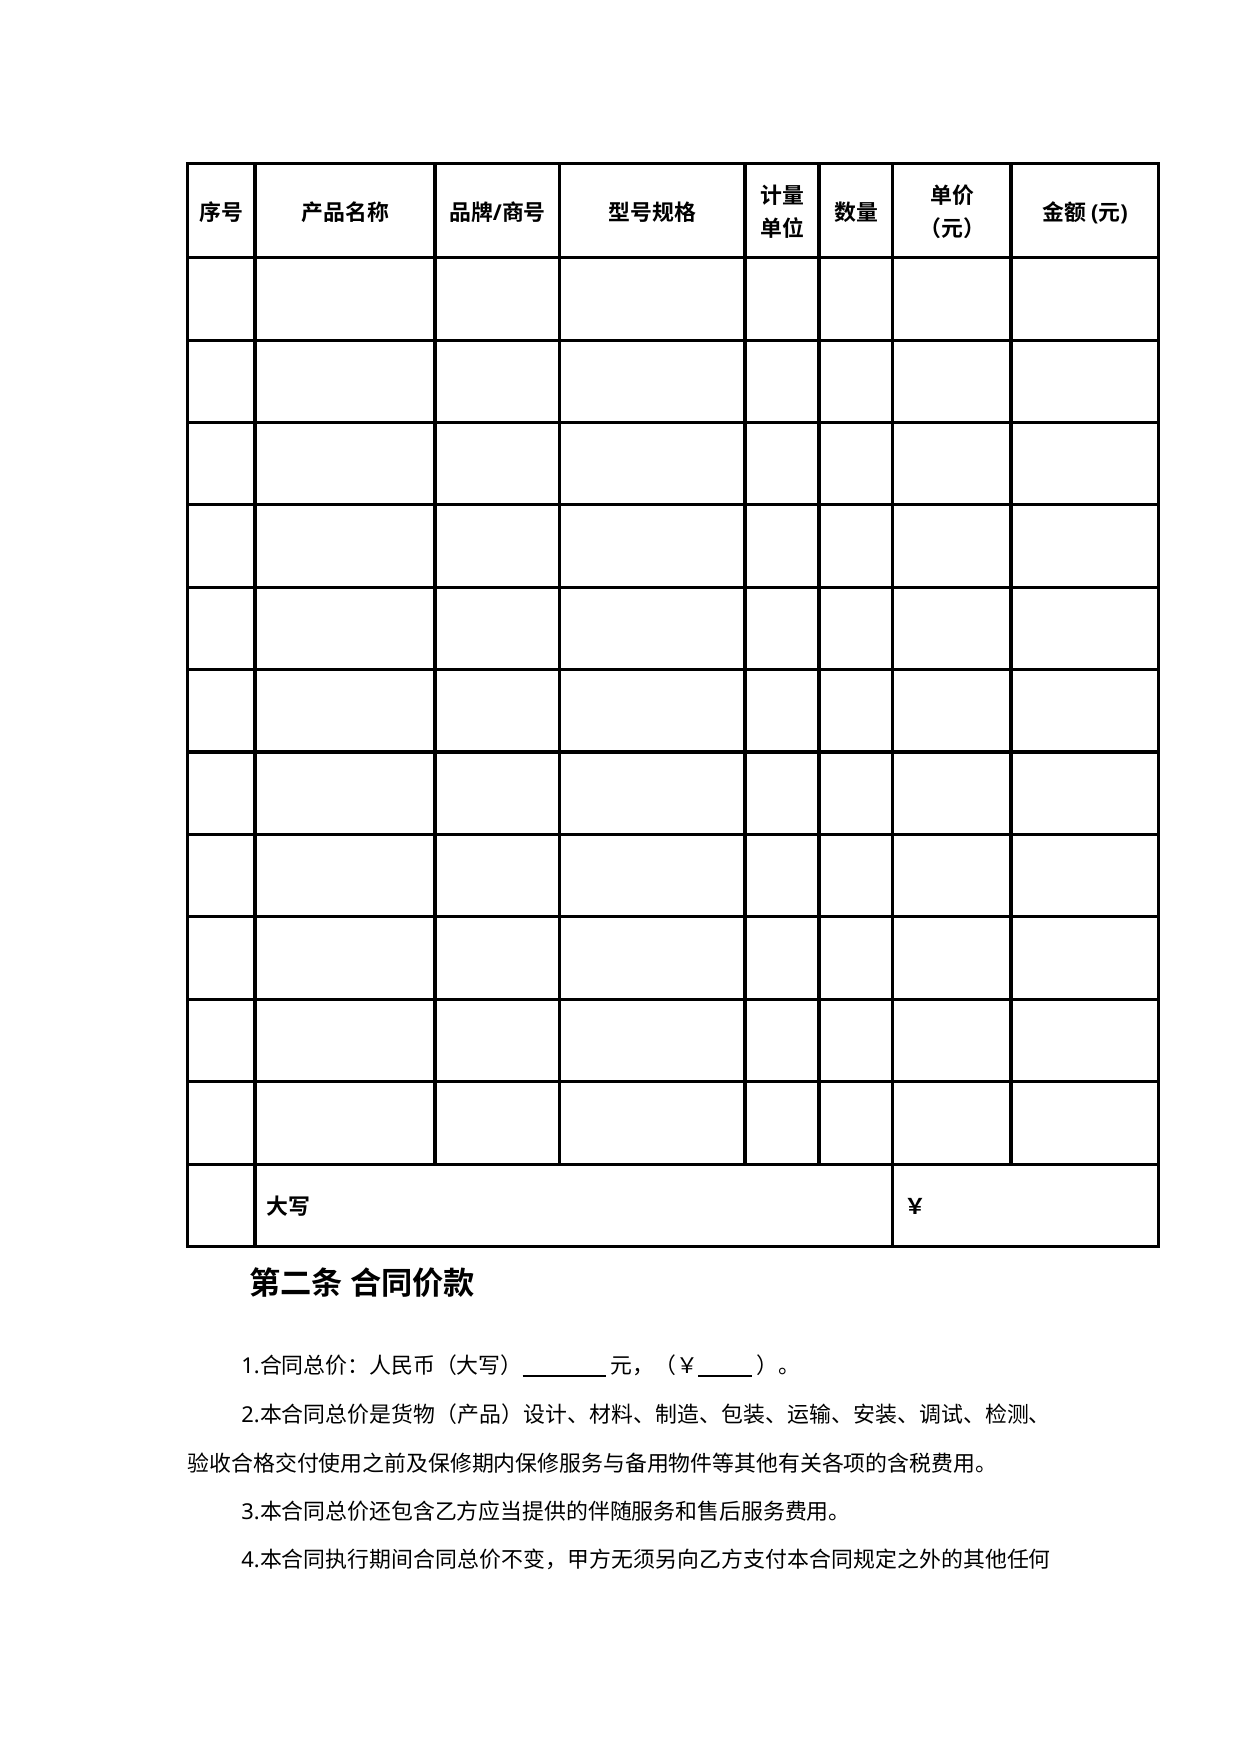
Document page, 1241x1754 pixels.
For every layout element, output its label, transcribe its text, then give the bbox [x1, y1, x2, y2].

table_cell 大写 [257, 1166, 891, 1245]
table_cell [747, 836, 817, 915]
table_cell [437, 342, 558, 421]
table_cell [747, 259, 817, 338]
text 第二条 合同价款 [187, 1248, 1053, 1313]
table_cell [1013, 1001, 1157, 1080]
table_cell [821, 754, 891, 833]
table_cell [437, 918, 558, 998]
table_cell [257, 671, 433, 750]
table_cell [437, 1001, 558, 1080]
table_cell [821, 424, 891, 503]
table_cell [894, 1001, 1009, 1080]
table_cell [561, 754, 743, 833]
table_cell [561, 918, 743, 998]
table_cell [189, 671, 253, 750]
table_cell [257, 836, 433, 915]
table_cell [821, 342, 891, 421]
table_cell [821, 836, 891, 915]
table_cell [437, 754, 558, 833]
table_cell [561, 589, 743, 668]
table_cell [1013, 424, 1157, 503]
table_cell [821, 1001, 891, 1080]
table_cell [437, 1083, 558, 1162]
table_cell [747, 1083, 817, 1162]
table_cell [1013, 1083, 1157, 1162]
table_cell [257, 342, 433, 421]
table_cell [821, 1083, 891, 1162]
table_cell [189, 1083, 253, 1162]
table_cell [257, 506, 433, 586]
table_cell [1013, 836, 1157, 915]
table_cell [437, 836, 558, 915]
table_cell [437, 671, 558, 750]
table_cell [894, 754, 1009, 833]
table_cell [189, 342, 253, 421]
table_cell [821, 918, 891, 998]
table_cell [189, 754, 253, 833]
table_cell [257, 1083, 433, 1162]
table_cell [561, 259, 743, 338]
table_cell [821, 671, 891, 750]
table_cell [437, 506, 558, 586]
table_cell [747, 506, 817, 586]
table_cell [189, 836, 253, 915]
table_cell [1013, 342, 1157, 421]
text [187, 1542, 1053, 1574]
table_cell [894, 259, 1009, 338]
table_cell [894, 671, 1009, 750]
table_cell [257, 1001, 433, 1080]
table_header 金额 (元) [1013, 165, 1157, 256]
table_cell [561, 836, 743, 915]
table_cell [1013, 506, 1157, 586]
table_cell [561, 342, 743, 421]
table_cell [821, 589, 891, 668]
table_header 型号规格 [561, 165, 743, 256]
table_header 数量 [821, 165, 891, 256]
table_cell [189, 1001, 253, 1080]
table_cell [257, 259, 433, 338]
table_cell [189, 589, 253, 668]
table_cell [437, 259, 558, 338]
table_cell ￥ [894, 1166, 1157, 1245]
table_header 品牌/商号 [437, 165, 558, 256]
table_cell [561, 506, 743, 586]
table_cell [894, 589, 1009, 668]
table_cell [257, 589, 433, 668]
table_cell [437, 589, 558, 668]
table_cell [561, 424, 743, 503]
table_cell [189, 918, 253, 998]
table_cell [561, 1083, 743, 1162]
text 1.合同总价：人民币（大写） 元，（￥ ）。 [187, 1348, 1053, 1381]
table_cell [257, 754, 433, 833]
table_cell [747, 671, 817, 750]
table_cell [257, 424, 433, 503]
table_cell [189, 1166, 253, 1245]
table_cell [894, 836, 1009, 915]
table_cell [894, 918, 1009, 998]
table_cell [821, 259, 891, 338]
table_header 计量单位 [747, 165, 817, 256]
table_cell [257, 918, 433, 998]
table_cell [1013, 589, 1157, 668]
table_cell [894, 424, 1009, 503]
text 2.本合同总价是货物（产品）设计、材料、制造、包装、运输、安装、调试、检测、验收合格交付使用之前及保修期内保修服务与备用物件等其他有关各项的含税费用。 [187, 1396, 1053, 1478]
table_cell [747, 589, 817, 668]
table_cell [747, 342, 817, 421]
table_cell [561, 1001, 743, 1080]
table_cell [747, 1001, 817, 1080]
table_cell [561, 671, 743, 750]
table_header 单价（元） [894, 165, 1009, 256]
table_cell [747, 754, 817, 833]
table_header 产品名称 [257, 165, 433, 256]
table_cell [747, 424, 817, 503]
table_cell [437, 424, 558, 503]
text 3.本合同总价还包含乙方应当提供的伴随服务和售后服务费用。 [187, 1493, 1053, 1526]
table_cell [189, 506, 253, 586]
table_cell [189, 424, 253, 503]
table_cell [1013, 918, 1157, 998]
table_cell [189, 259, 253, 338]
table_header 序号 [189, 165, 253, 256]
table_cell [747, 918, 817, 998]
table_cell [1013, 671, 1157, 750]
table_cell [1013, 754, 1157, 833]
table_cell [1013, 259, 1157, 338]
table_cell [821, 506, 891, 586]
table_cell [894, 342, 1009, 421]
table_cell [894, 506, 1009, 586]
table_cell [894, 1083, 1009, 1162]
